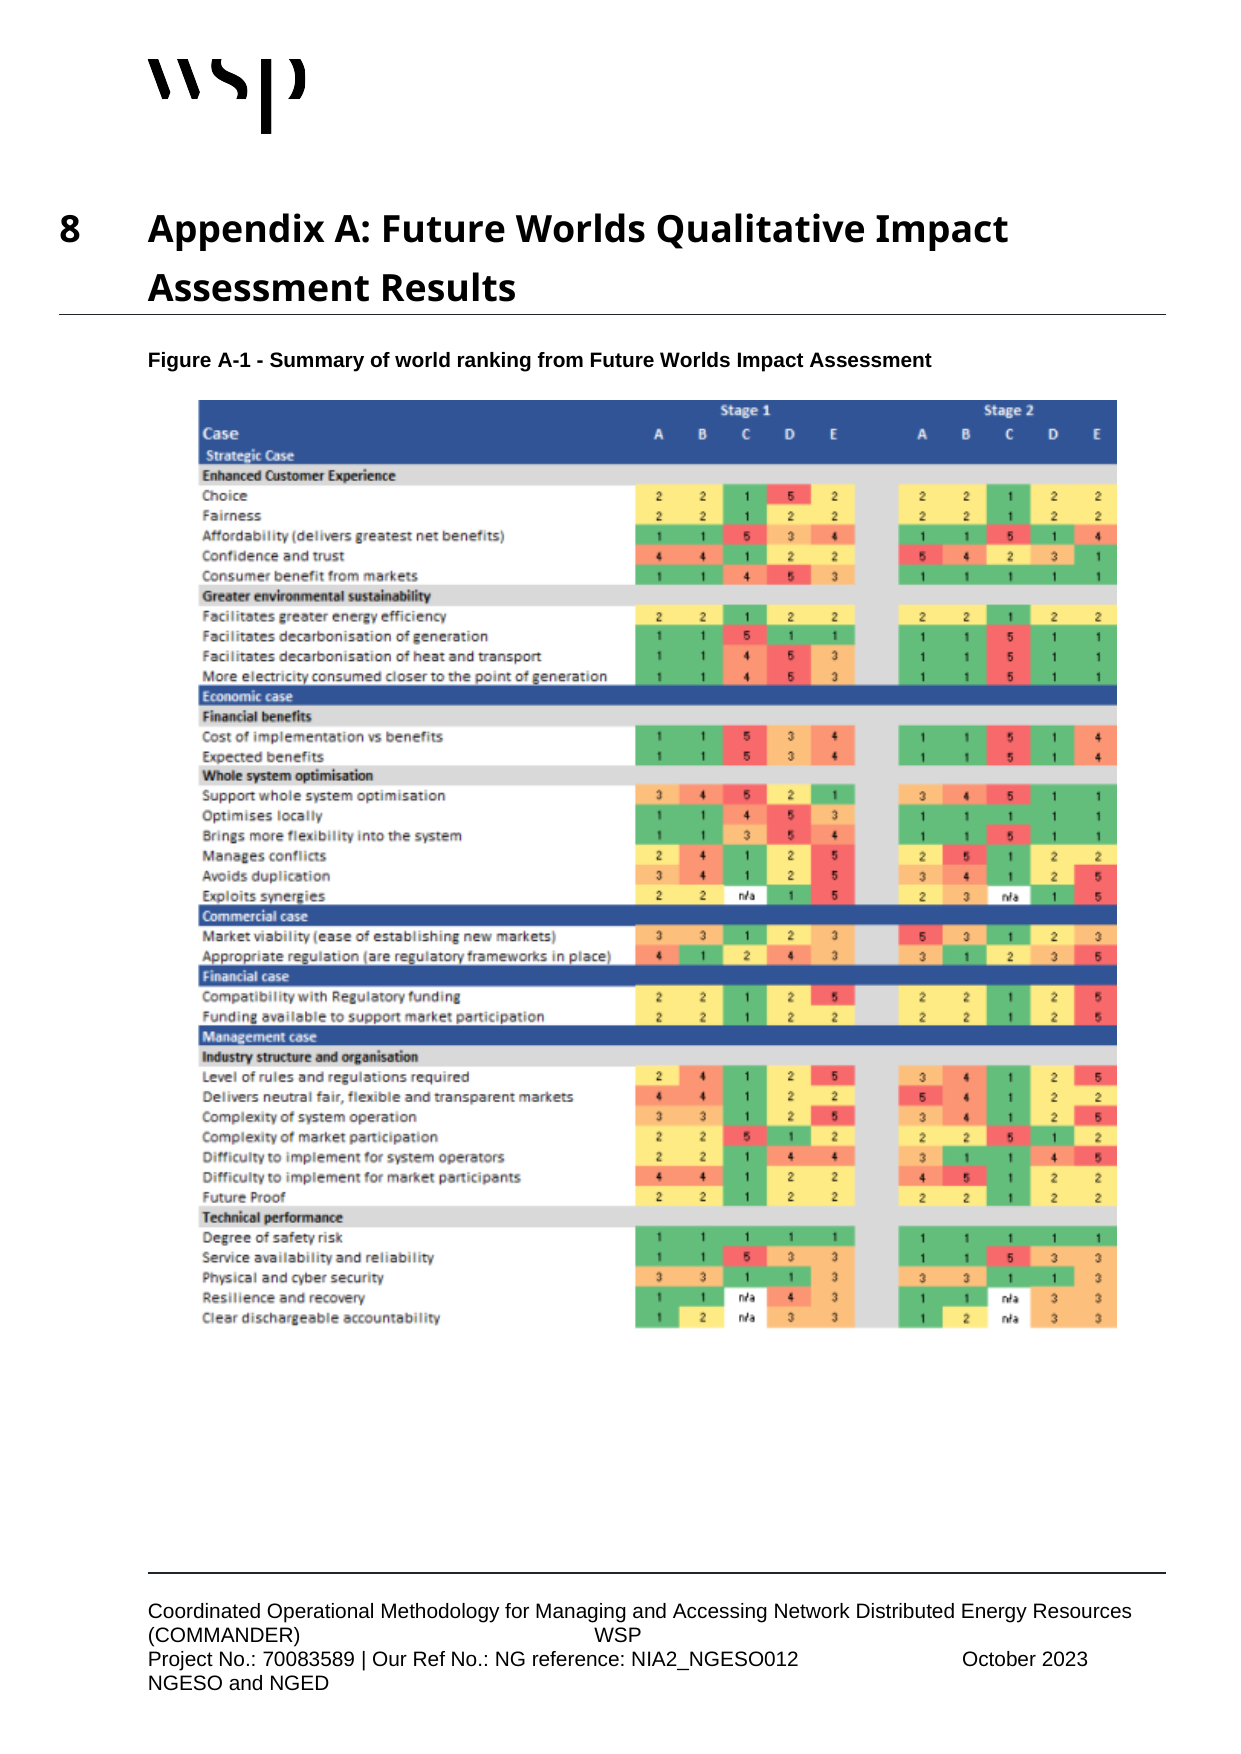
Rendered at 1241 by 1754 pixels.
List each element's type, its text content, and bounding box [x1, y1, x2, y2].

picture [147, 59, 306, 134]
picture [197, 400, 1117, 1330]
text Figure A-1 - Summary of world ranking from Future Worlds Impact Assessment [148, 348, 1166, 372]
subtitle Appendix A: Future Worlds Qualitative Impact Assessment Results [59, 202, 1166, 314]
